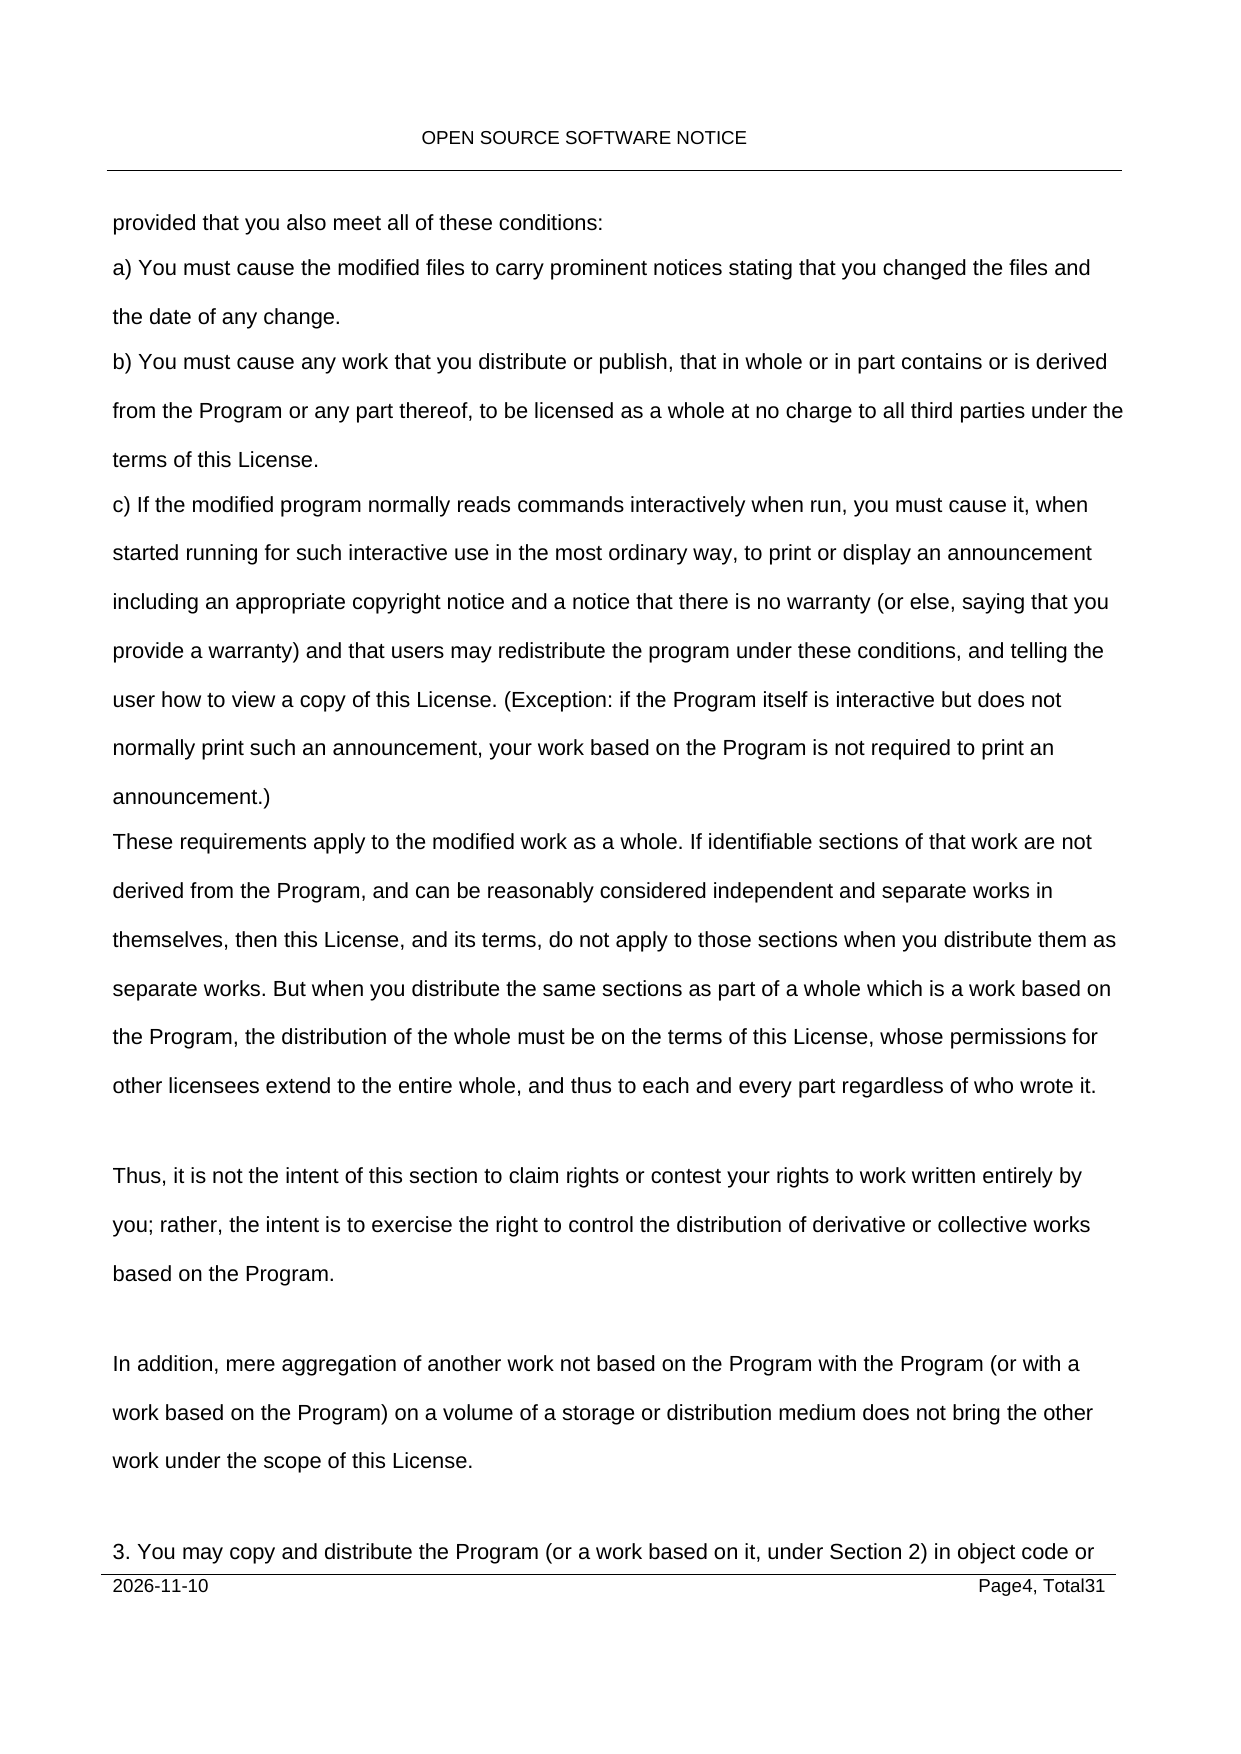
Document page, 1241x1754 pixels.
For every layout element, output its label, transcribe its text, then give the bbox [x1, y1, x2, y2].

text c) If the modified program normally reads commands interactively when run, you must cause it, when started running for such interactive use in the most ordinary way, to print or display an announcement including an appropriate copyright notice and a notice that there is no warranty (or else, saying that you provide a warranty) and that users may redistribute the program under these conditions, and telling the user how to view a copy of this License. (Exception: if the Program itself is interactive but does not normally print such an announcement, your work based on the Program is not required to print an announcement.) [112, 488, 1128, 813]
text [112, 1535, 1128, 1567]
text Thus, it is not the intent of this section to claim rights or contest your rights to work written entirely by you; rather, the intent is to exercise the right to control the distribution of derivative or collective works based on the Program. [112, 1159, 1128, 1289]
text In addition, mere aggregation of another work not based on the Program with the Program (or with a work based on the Program) on a volume of a storage or distribution medium does not bring the other work under the scope of this License. [112, 1347, 1128, 1477]
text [112, 206, 1128, 239]
text a) You must cause the modified files to carry prominent notices stating that you changed the files and the date of any change. [112, 251, 1128, 333]
text These requirements apply to the modified work as a whole. If identifiable sections of that work are not derived from the Program, and can be reasonably considered independent and separate works in themselves, then this License, and its terms, do not apply to those sections when you distribute them as separate works. But when you distribute the same sections as part of a whole which is a work based on the Program, the distribution of the whole must be on the terms of this License, whose permissions for other licensees extend to the entire whole, and thus to each and every part regardless of who wrote it. [112, 826, 1128, 1102]
text b) You must cause any work that you distribute or publish, that in whole or in part contains or is derived from the Program or any part thereof, to be licensed as a whole at no charge to all third parties under the terms of this License. [112, 345, 1128, 475]
